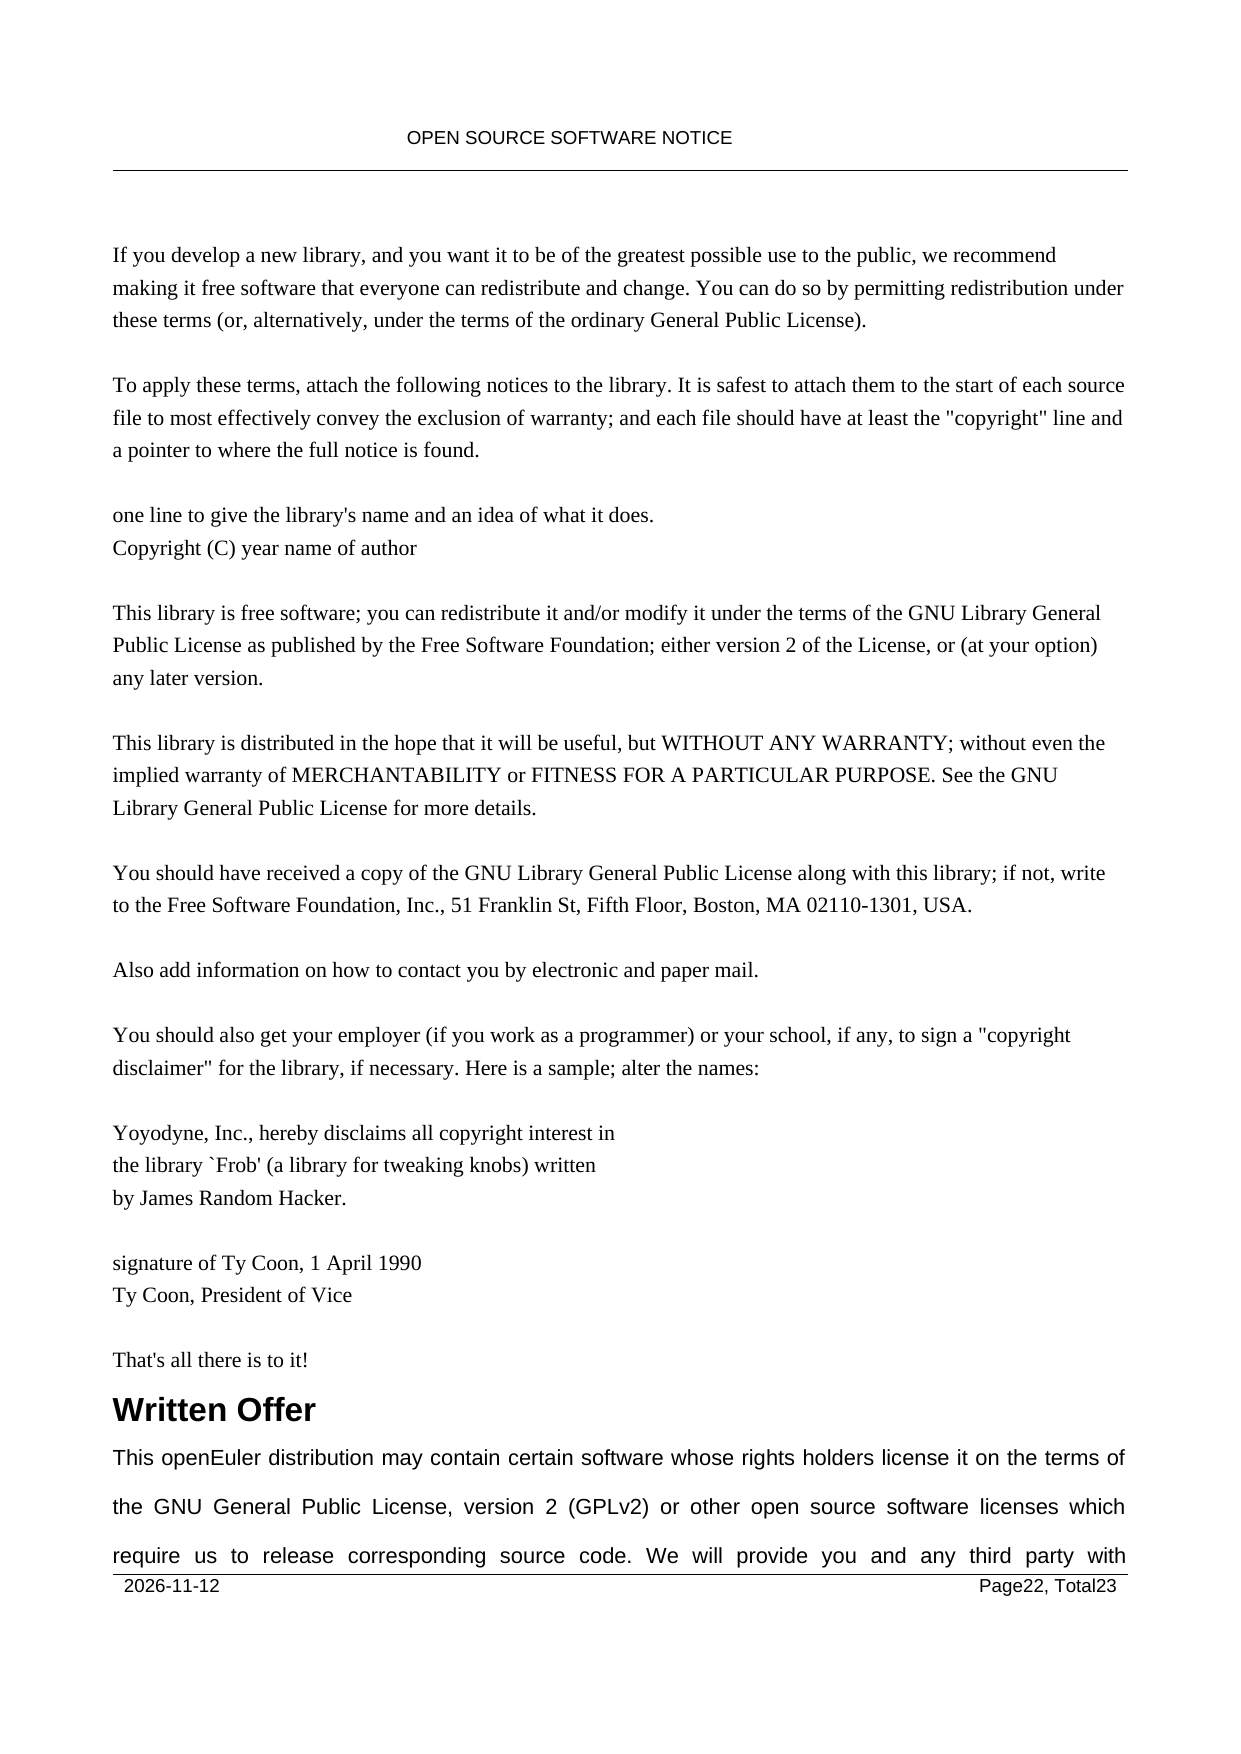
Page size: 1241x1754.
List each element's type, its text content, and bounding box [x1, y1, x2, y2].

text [112, 1441, 1128, 1571]
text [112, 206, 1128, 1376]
text Written Offer [112, 1376, 1128, 1441]
